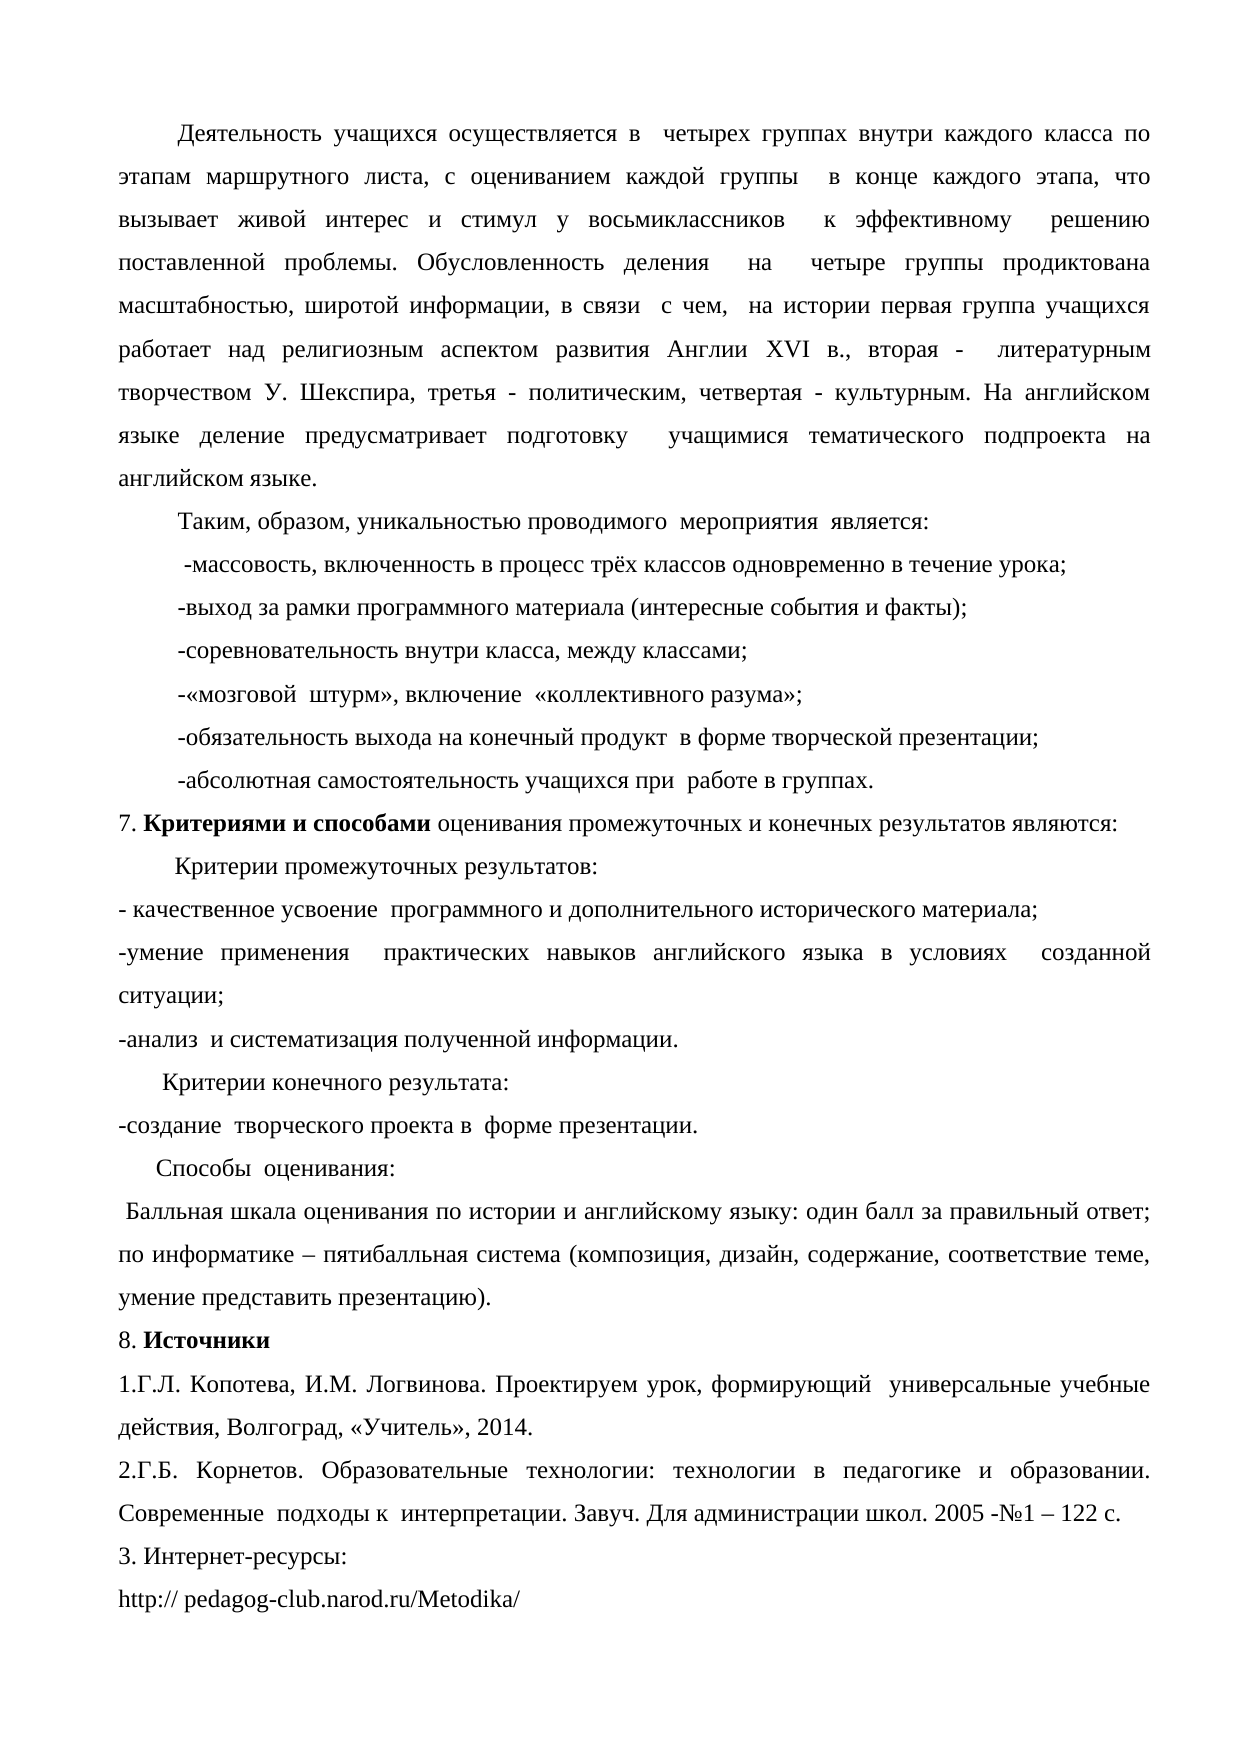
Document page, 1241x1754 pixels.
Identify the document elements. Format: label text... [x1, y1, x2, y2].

text -умение применения практических навыков английского языка в условиях созданной ситуации; [118, 937, 1152, 1009]
text -массовость, включенность в процесс трёх классов одновременно в течение урока; [177, 549, 1152, 578]
text Деятельность учащихся осуществляется в четырех группах внутри каждого класса по этапам маршрутного листа, с оцениванием каждой группы в конце каждого этапа, что вызывает живой интерес и стимул у восьмиклассников к эффективному решению поставленной проблемы. Обусловленность деления на четыре группы продиктована масштабностью, широтой информации, в связи с чем, на истории первая группа учащихся работает над религиозным аспектом развития Англии XVI в., вторая - литературным творчеством У. Шекспира, третья - политическим, четвертая - культурным. На английском языке деление предусматривает подготовку учащимися тематического подпроекта на английском языке. [118, 118, 1152, 492]
text -анализ и систематизация полученной информации. [118, 1024, 1152, 1052]
text Балльная шкала оценивания по истории и английскому языку: один балл за правильный ответ; по информатике – пятибалльная система (композиция, дизайн, содержание, соответствие теме, умение представить презентацию). [118, 1196, 1152, 1311]
text Критерии конечного результата: [118, 1067, 1152, 1096]
text -соревновательность внутри класса, между классами; [177, 636, 1152, 664]
text Способы оценивания: [118, 1153, 1152, 1182]
text 3. Интернет-ресурсы: [118, 1541, 1152, 1570]
text -создание творческого проекта в форме презентации. [118, 1110, 1152, 1139]
text Критерии промежуточных результатов: [118, 851, 1152, 880]
text - качественное усвоение программного и дополнительного исторического материала; [118, 894, 1152, 923]
text http:// pedagog-club.narod.ru/Metodika/ [118, 1584, 1152, 1613]
text 7. Критериями и способами оценивания промежуточных и конечных результатов являются: [118, 808, 1152, 837]
text -абсолютная самостоятельность учащихся при работе в группах. [177, 765, 1152, 794]
text -обязательность выхода на конечный продукт в форме творческой презентации; [177, 722, 1152, 751]
text 2.Г.Б. Корнетов. Образовательные технологии: технологии в педагогике и образовании. Современные подходы к интерпретации. Завуч. Для администрации школ. 2005 -№1 – 122 с. [118, 1455, 1152, 1527]
text 1.Г.Л. Копотева, И.М. Логвинова. Проектируем урок, формирующий универсальные учебные действия, Волгоград, «Учитель», 2014. [118, 1369, 1152, 1441]
text -выход за рамки программного материала (интересные события и факты); [177, 592, 1152, 621]
text Таким, образом, уникальностью проводимого мероприятия является: [118, 506, 1152, 535]
text -«мозговой штурм», включение «коллективного разума»; [177, 679, 1152, 707]
text 8. Источники [118, 1326, 1152, 1354]
